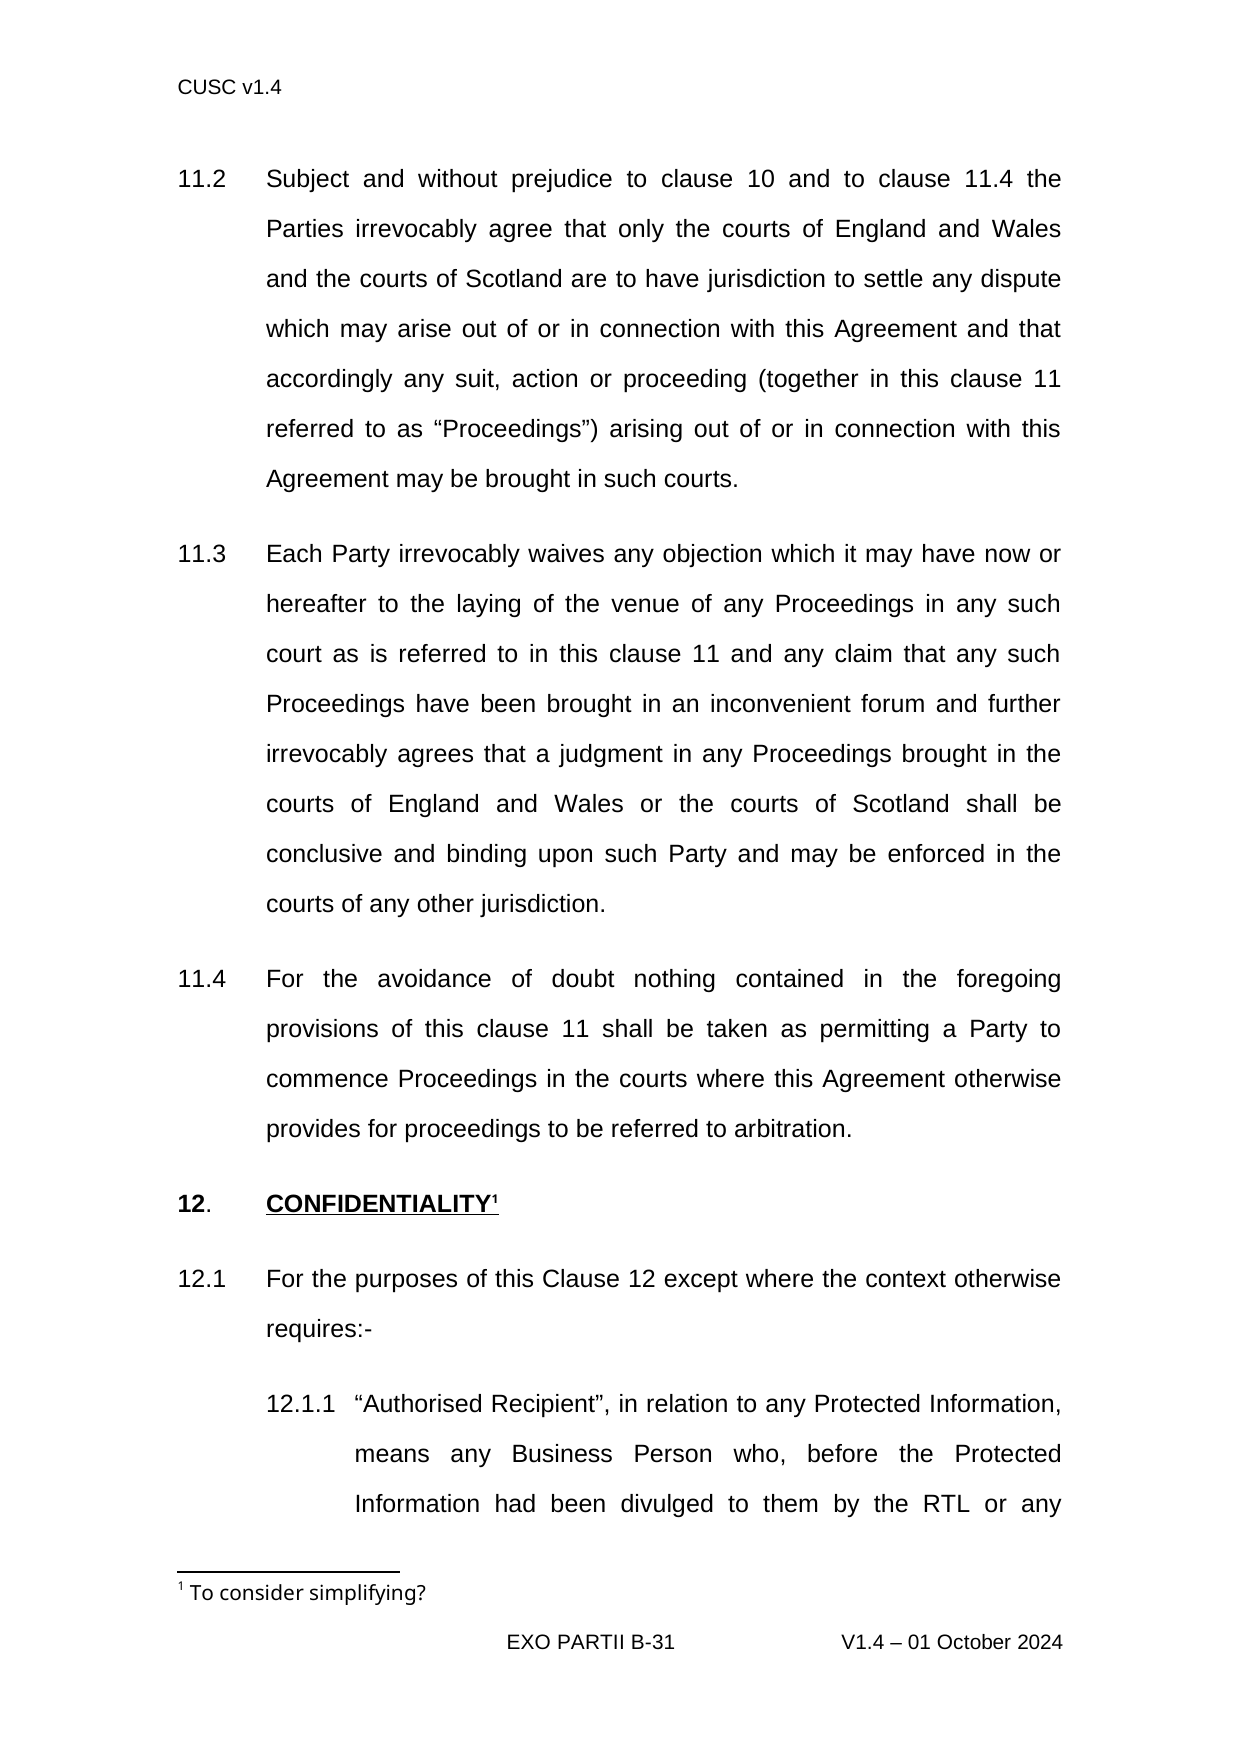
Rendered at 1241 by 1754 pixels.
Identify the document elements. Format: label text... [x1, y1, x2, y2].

text 12. CONFIDENTIALITY [177, 1173, 1063, 1223]
text 11.2 Subject and without prejudice to clause 10 and to clause 11.4 the Parties irrevocably agree that only the courts of England and Wales and the courts of Scotland are to have jurisdiction to settle any dispute which may arise out of or in connection with this Agreement and that accordingly any suit, action or proceeding (together in this clause 11 referred to as “Proceedings”) arising out of or in connection with this Agreement may be brought in such courts. [177, 148, 1063, 498]
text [266, 1373, 1063, 1523]
text 11.4 For the avoidance of doubt nothing contained in the foregoing provisions of this clause 11 shall be taken as permitting a Party to commence Proceedings in the courts where this Agreement otherwise provides for proceedings to be referred to arbitration. [177, 948, 1063, 1148]
text 11.3 Each Party irrevocably waives any objection which it may have now or hereafter to the laying of the venue of any Proceedings in any such court as is referred to in this clause 11 and any claim that any such Proceedings have been brought in an inconvenient forum and further irrevocably agrees that a judgment in any Proceedings brought in the courts of England and Wales or the courts of Scotland shall be conclusive and binding upon such Party and may be enforced in the courts of any other jurisdiction. [177, 523, 1063, 923]
text 12.1 For the purposes of this Clause 12 except where the context otherwise requires:- [177, 1248, 1063, 1348]
